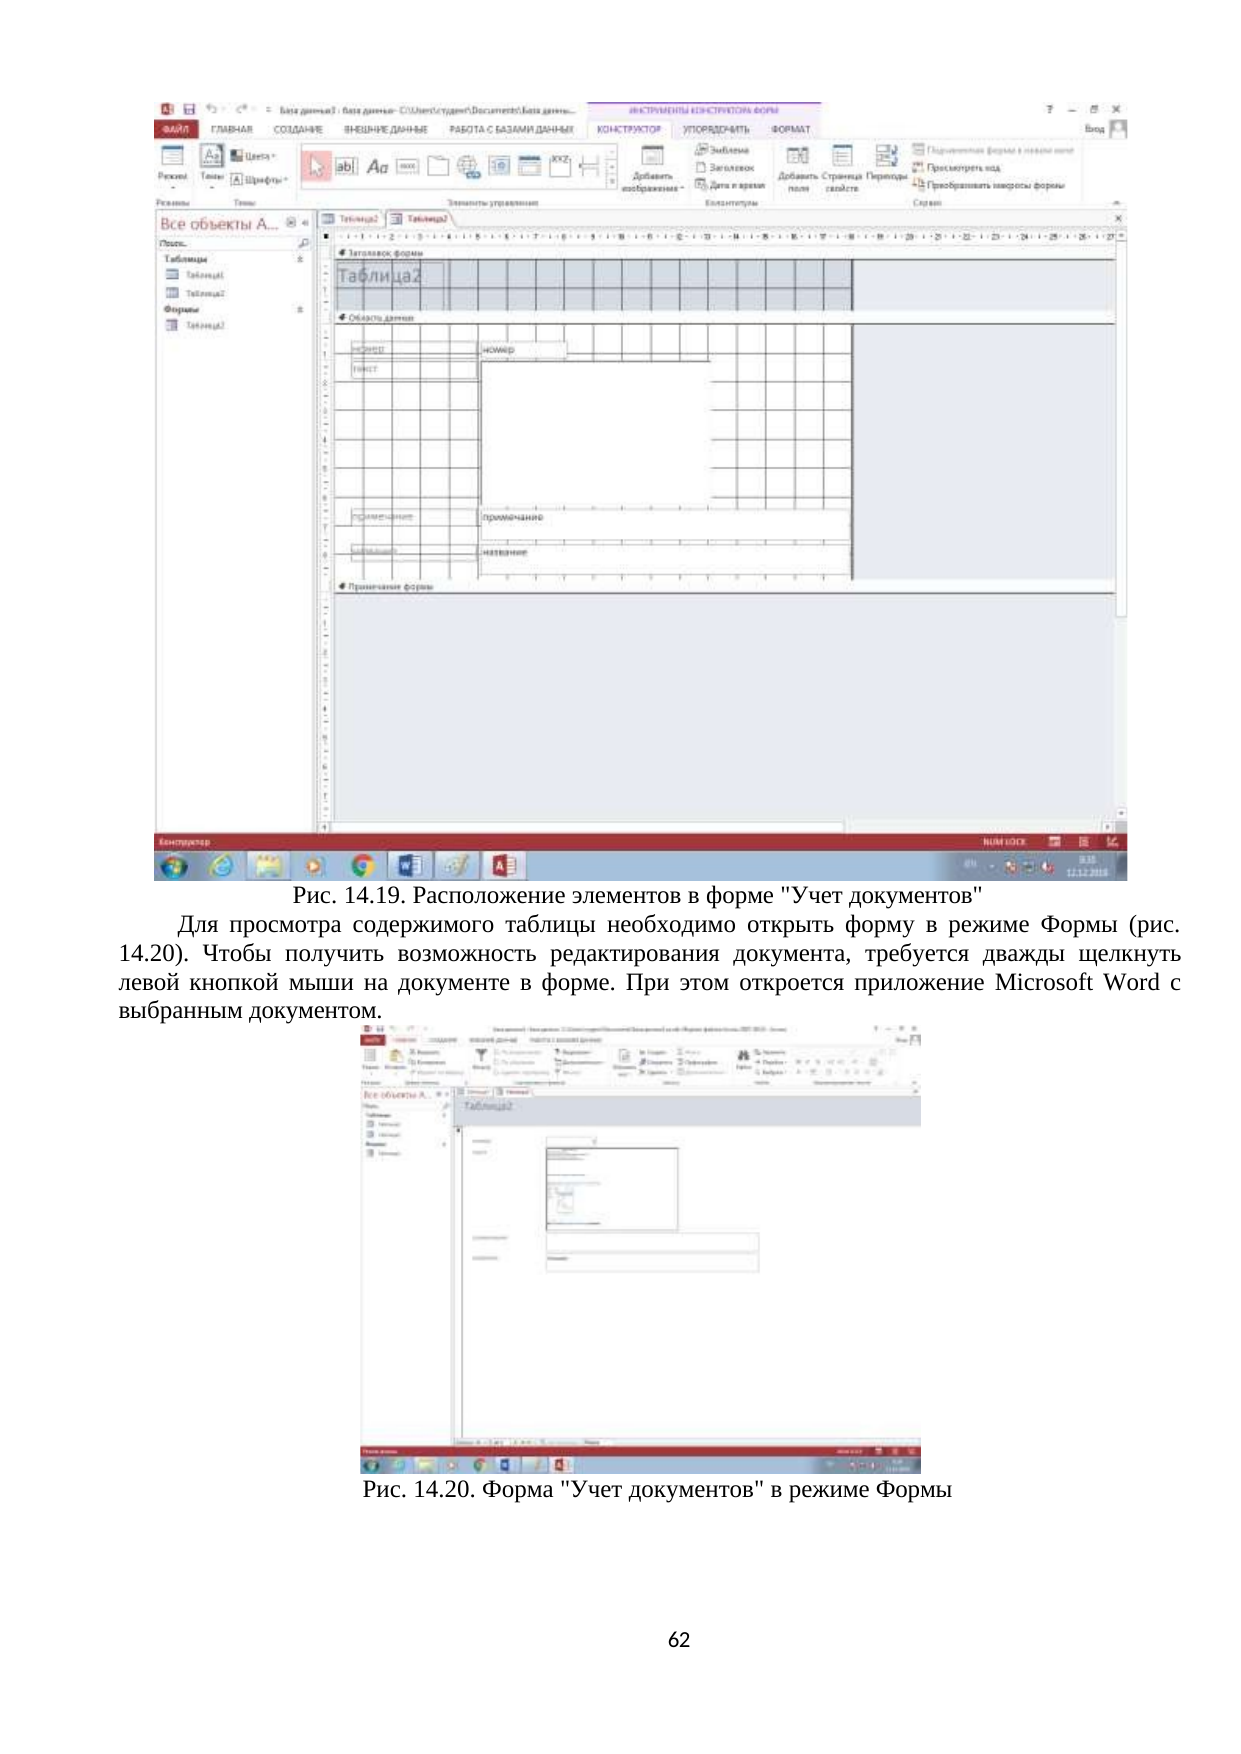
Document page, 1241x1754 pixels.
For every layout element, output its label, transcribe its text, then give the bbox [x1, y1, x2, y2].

picture [360, 1025, 921, 1474]
picture [154, 102, 1128, 881]
text Рис. 14.20. Форма "Учет документов" в режиме Формы [118, 1474, 1196, 1503]
text Для просмотра содержимого таблицы необходимо открыть форму в режиме Формы (рис. 14.20). Чтобы получить возможность редактирования документа, требуется дважды щелкнуть левой кнопкой мыши на документе в форме. При этом откроется приложение Microsoft Word с выбранным документом. [118, 909, 1182, 1024]
text Рис. 14.19. Расположение элементов в форме "Учет документов" [292, 880, 1196, 909]
